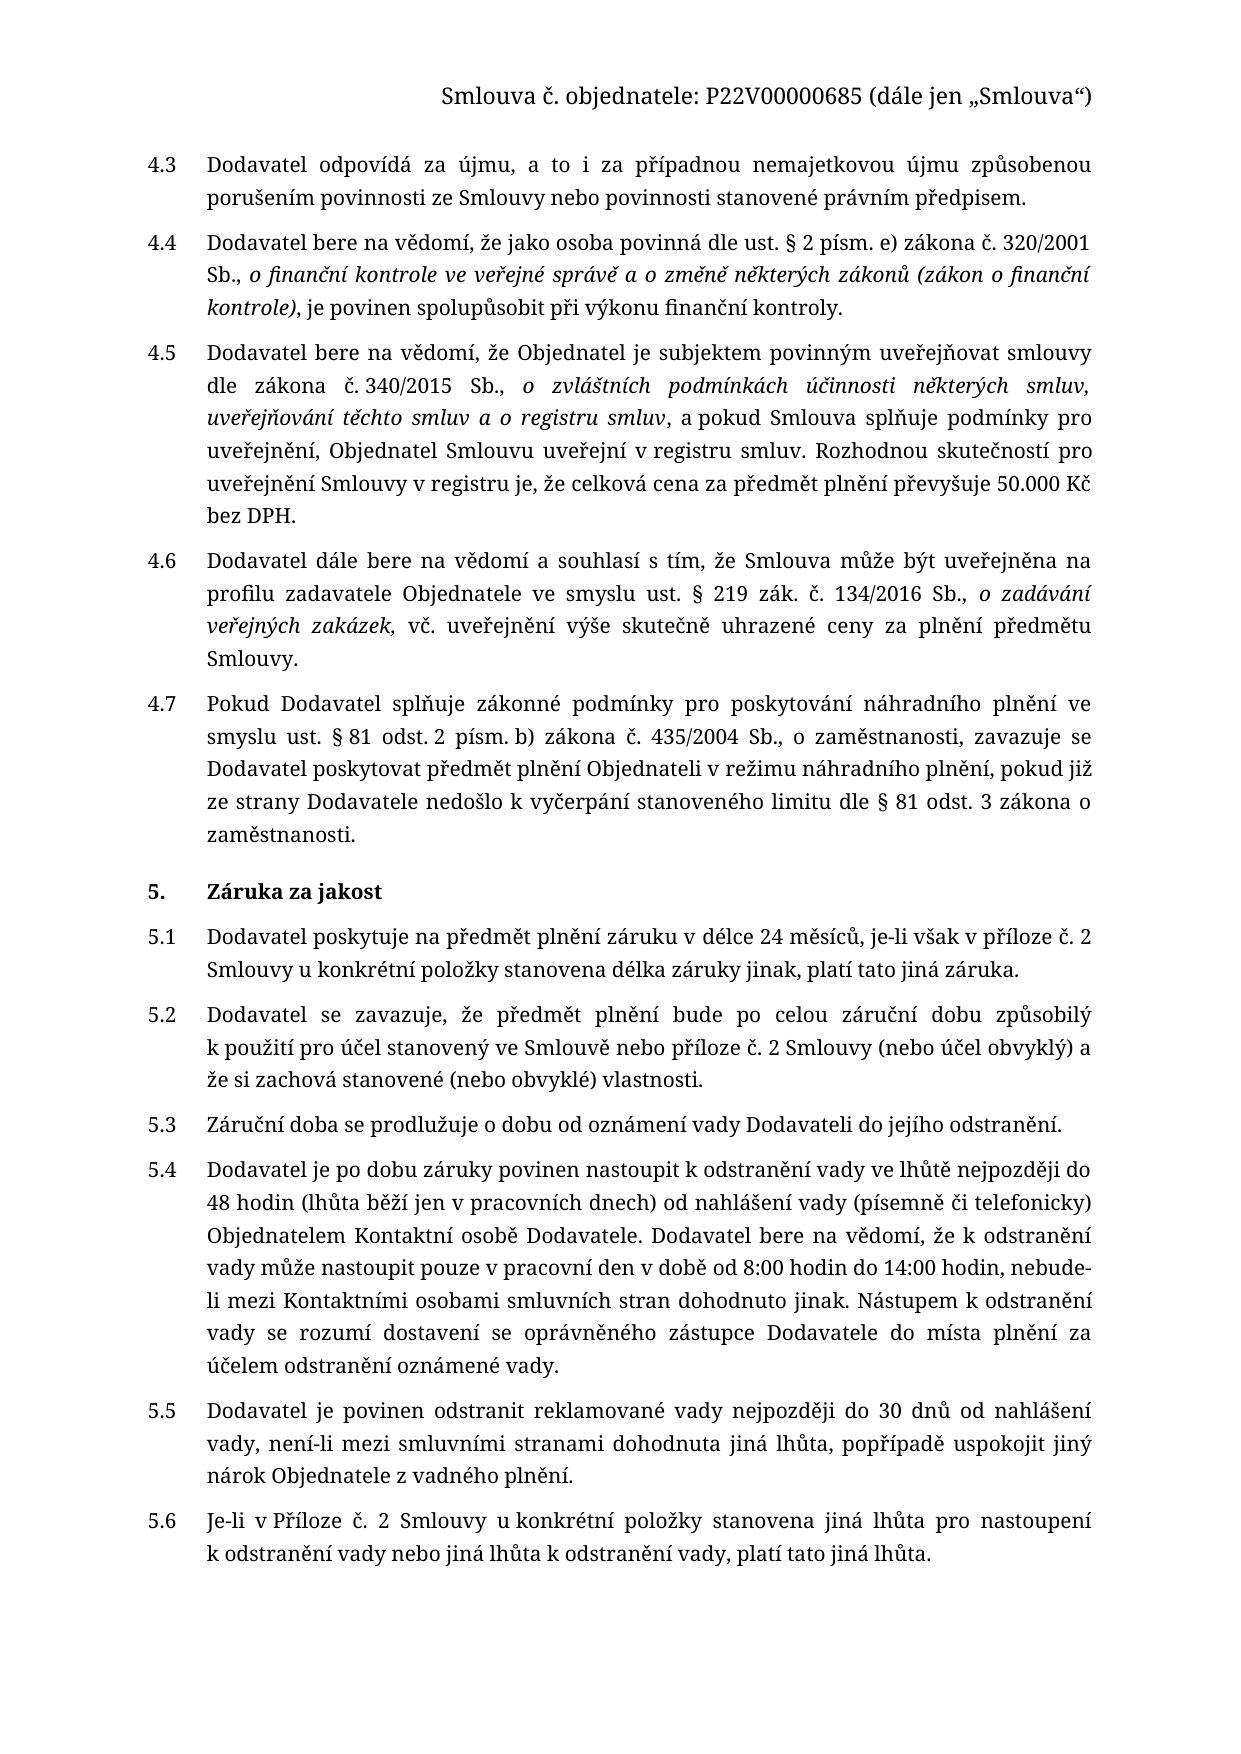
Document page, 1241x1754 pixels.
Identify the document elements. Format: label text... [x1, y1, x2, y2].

list Záruka za jakost [148, 877, 1093, 906]
list Dodavatel bere na vědomí, že jako osoba povinná dle ust. § 2 písm. e) zákona č. 320/2001 Sb., o finanční kontrole ve veřejné správě a o změně některých zákonů (zákon o finanční kontrole), je povinen spolupůsobit při výkonu finanční kontroly. [148, 228, 1093, 322]
list Dodavatel je po dobu záruky povinen nastoupit k odstranění vady ve lhůtě nejpozději do 48 hodin (lhůta běží jen v pracovních dnech) od nahlášení vady (písemně či telefonicky) Objednatelem Kontaktní osobě Dodavatele. Dodavatel bere na vědomí, že k odstranění vady může nastoupit pouze v pracovní den v době od 8:00 hodin do 14:00 hodin, nebude-li mezi Kontaktními osobami smluvních stran dohodnuto jinak. Nástupem k odstranění vady se rozumí dostavení se oprávněného zástupce Dodavatele do místa plnění za účelem odstranění oznámené vady. [148, 1156, 1093, 1379]
list Záruční doba se prodlužuje o dobu od oznámení vady Dodavateli do jejího odstranění. [148, 1110, 1093, 1139]
list Dodavatel dále bere na vědomí a souhlasí s tím, že Smlouva může být uveřejněna na profilu zadavatele Objednatele ve smyslu ust. § 219 zák. č. 134/2016 Sb., o zadávání veřejných zakázek, vč. uveřejnění výše skutečně uhrazené ceny za plnění předmětu Smlouvy. [148, 546, 1093, 673]
list Dodavatel bere na vědomí, že Objednatel je subjektem povinným uveřejňovat smlouvy dle zákona č. 340/2015 Sb., o zvláštních podmínkách účinnosti některých smluv, uveřejňování těchto smluv a o registru smluv, a pokud Smlouva splňuje podmínky pro uveřejnění, Objednatel Smlouvu uveřejní v registru smluv. Rozhodnou skutečností pro uveřejnění Smlouvy v registru je, že celková cena za předmět plnění převyšuje 50.000 Kč bez DPH. [148, 338, 1093, 530]
list Pokud Dodavatel splňuje zákonné podmínky pro poskytování náhradního plnění ve smyslu ust. § 81 odst. 2 písm. b) zákona č. 435/2004 Sb., o zaměstnanosti, zavazuje se Dodavatel poskytovat předmět plnění Objednateli v režimu náhradního plnění, pokud již ze strany Dodavatele nedošlo k vyčerpání stanoveného limitu dle § 81 odst. 3 zákona o zaměstnanosti. [148, 689, 1093, 848]
list Dodavatel poskytuje na předmět plnění záruku v délce 24 měsíců, je-li však v příloze č. 2 Smlouvy u konkrétní položky stanovena délka záruky jinak, platí tato jiná záruka. [148, 922, 1093, 983]
list Je-li v Příloze č. 2 Smlouvy u konkrétní položky stanovena jiná lhůta pro nastoupení k odstranění vady nebo jiná lhůta k odstranění vady, platí tato jiná lhůta. [148, 1507, 1093, 1568]
list Dodavatel je povinen odstranit reklamované vady nejpozději do 30 dnů od nahlášení vady, není-li mezi smluvními stranami dohodnuta jiná lhůta, popřípadě uspokojit jiný nárok Objednatele z vadného plnění. [148, 1396, 1093, 1490]
list Dodavatel se zavazuje, že předmět plnění bude po celou záruční dobu způsobilý k použití pro účel stanovený ve Smlouvě nebo příloze č. 2 Smlouvy (nebo účel obvyklý) a že si zachová stanovené (nebo obvyklé) vlastnosti. [148, 1000, 1093, 1094]
list Dodavatel odpovídá za újmu, a to i za případnou nemajetkovou újmu způsobenou porušením povinnosti ze Smlouvy nebo povinnosti stanovené právním předpisem. [148, 150, 1093, 211]
